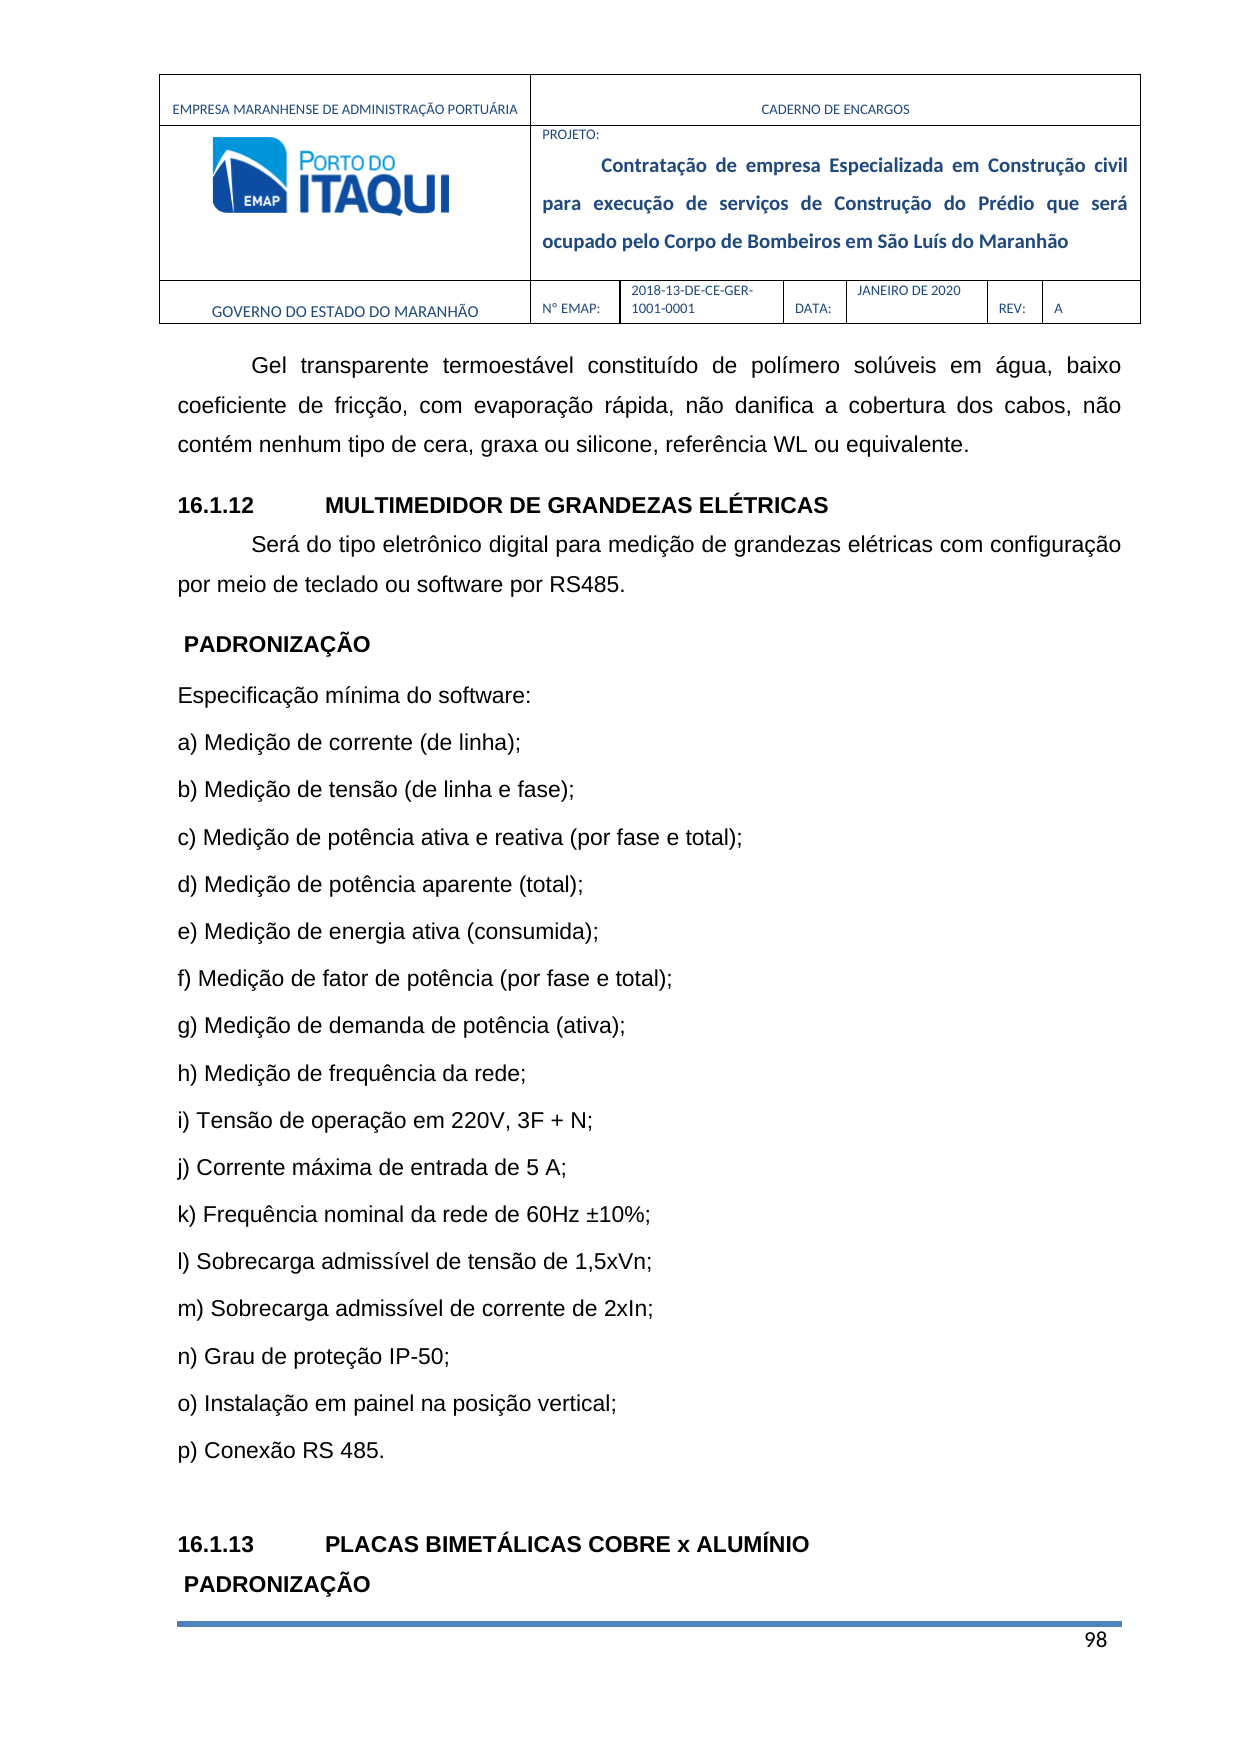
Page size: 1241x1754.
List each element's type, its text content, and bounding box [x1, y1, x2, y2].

text e) Medição de energia ativa (consumida); [177, 918, 1122, 944]
picture [212, 137, 449, 216]
text o) Instalação em painel na posição vertical; [177, 1390, 1122, 1416]
text l) Sobrecarga admissível de tensão de 1,5xVn; [177, 1248, 1122, 1274]
text h) Medição de frequência da rede; [177, 1059, 1122, 1086]
text m) Sobrecarga admissível de corrente de 2xIn; [177, 1295, 1122, 1322]
text f) Medição de fator de potência (por fase e total); [177, 965, 1122, 991]
text a) Medição de corrente (de linha); [177, 729, 1122, 756]
text Será do tipo eletrônico digital para medição de grandezas elétricas com configuração por meio de teclado ou software por RS485. [177, 531, 1122, 597]
text b) Medição de tensão (de linha e fase); [177, 776, 1122, 803]
text k) Frequência nominal da rede de 60Hz ±10%; [177, 1201, 1122, 1227]
text PADRONIZAÇÃO [177, 1571, 1122, 1597]
text Especificação mínima do software: [177, 682, 1122, 708]
text p) Conexão RS 485. [177, 1437, 1122, 1463]
text n) Grau de proteção IP-50; [177, 1343, 1122, 1369]
text j) Corrente máxima de entrada de 5 A; [177, 1154, 1122, 1180]
text c) Medição de potência ativa e reativa (por fase e total); [177, 823, 1122, 850]
text PADRONIZAÇÃO [177, 631, 1122, 657]
text i) Tensão de operação em 220V, 3F + N; [177, 1107, 1122, 1133]
text Gel transparente termoestável constituído de polímero solúveis em água, baixo coeficiente de fricção, com evaporação rápida, não danifica a cobertura dos cabos, não contém nenhum tipo de cera, graxa ou silicone, referência WL ou equivalente. [177, 352, 1122, 458]
subtitle MULTIMEDIDOR DE GRANDEZAS ELÉTRICAS [177, 492, 1122, 518]
subtitle PLACAS BIMETÁLICAS COBRE x ALUMÍNIO [177, 1531, 1122, 1558]
text g) Medição de demanda de potência (ativa); [177, 1012, 1122, 1039]
text d) Medição de potência aparente (total); [177, 871, 1122, 897]
